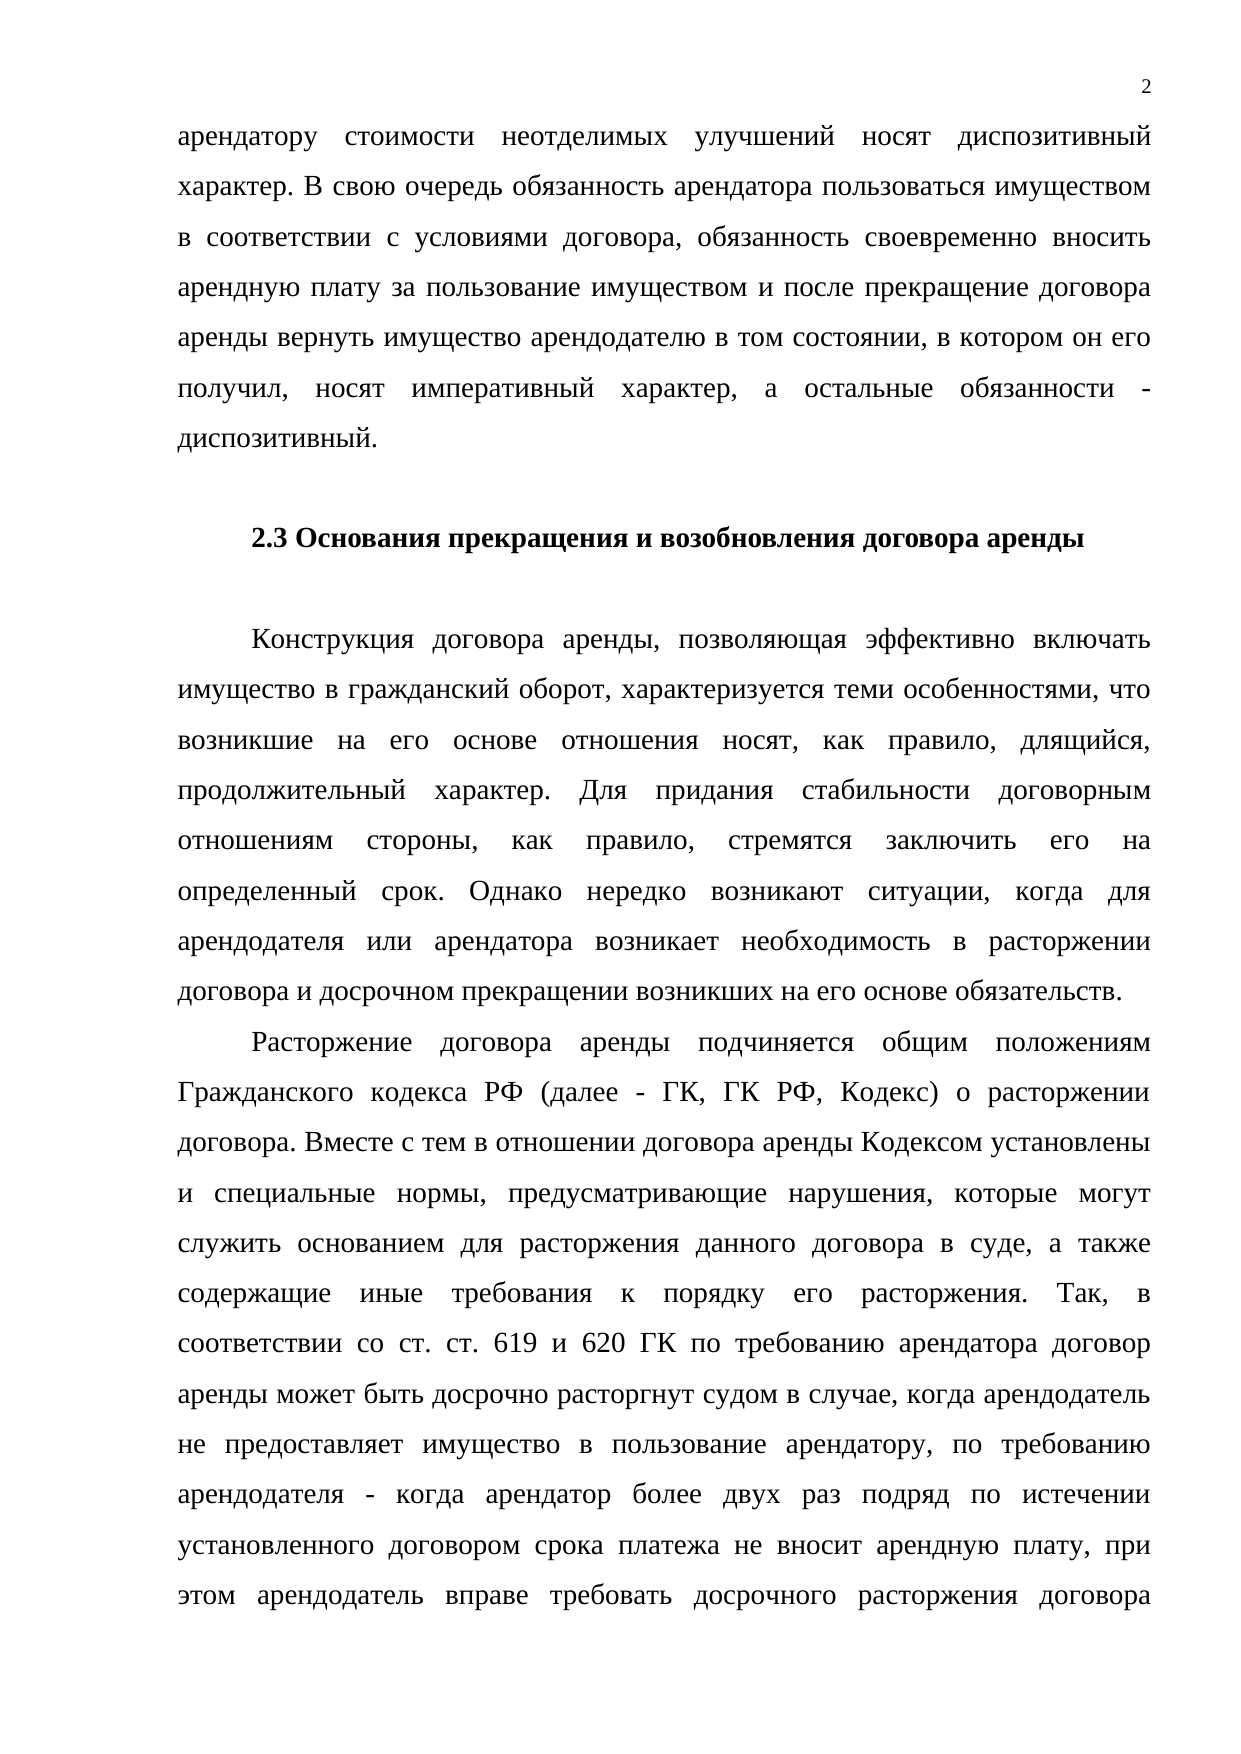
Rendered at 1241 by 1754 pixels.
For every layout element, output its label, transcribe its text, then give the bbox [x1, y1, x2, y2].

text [177, 118, 1152, 453]
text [177, 1024, 1152, 1611]
text Конструкция договора аренды, позволяющая эффективно включать имущество в гражданский оборот, характеризуется теми особенностями, что возникшие на его основе отношения носят, как правило, длящийся, продолжительный характер. Для придания стабильности договорным отношениям стороны, как правило, стремятся заключить его на определенный срок. Однако нередко возникают ситуации, когда для арендодателя или арендатора возникает необходимость в расторжении договора и досрочном прекращении возникших на его основе обязательств. [177, 621, 1152, 1007]
subtitle 2.3 Основания прекращения и возобновления договора аренды [177, 521, 1152, 554]
